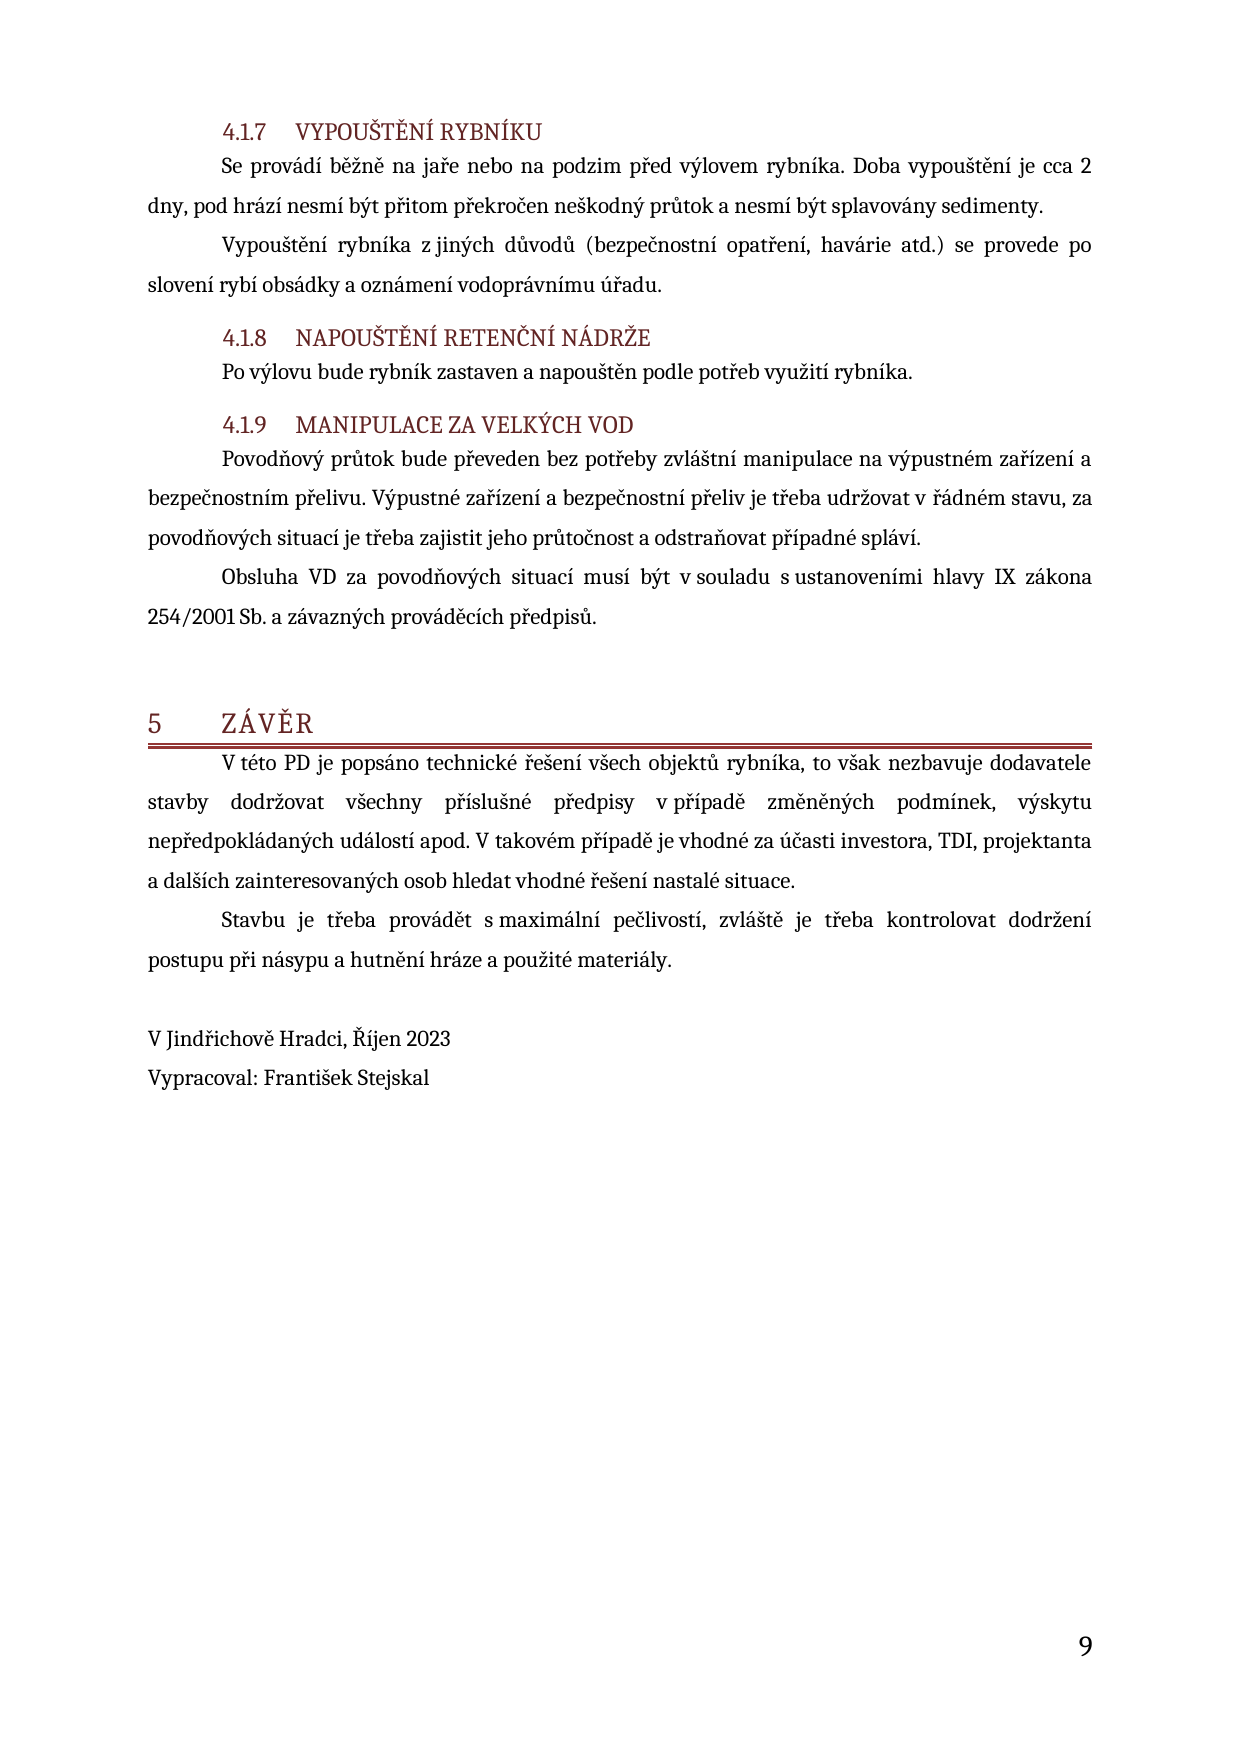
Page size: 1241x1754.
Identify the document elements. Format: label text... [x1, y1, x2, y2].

text Vypracoval: František Stejskal [148, 1065, 1092, 1091]
text Vypouštění rybníka z jiných důvodů (bezpečnostní opatření, havárie atd.) se provede po slovení rybí obsádky a oznámení vodoprávnímu úřadu. [148, 232, 1092, 298]
text Obsluha VD za povodňových situací musí být v souladu s ustanoveními hlavy IX zákona 254/2001 Sb. a závazných prováděcích předpisů. [148, 564, 1092, 630]
text V Jindřichově Hradci, Říjen 2023 [148, 1026, 1092, 1052]
text Po výlovu bude rybník zastaven a napouštěn podle potřeb využití rybníka. [148, 358, 1092, 385]
subtitle Závěr [148, 707, 1092, 743]
subtitle Napouštění retenční nádrže [223, 323, 1092, 352]
subtitle Vypouštění rybníku [223, 118, 1092, 147]
text V této PD je popsáno technické řešení všech objektů rybníka, to však nezbavuje dodavatele stavby dodržovat všechny příslušné předpisy v případě změněných podmínek, výskytu nepředpokládaných událostí apod. V takovém případě je vhodné za účasti investora, TDI, projektanta a dalších zainteresovaných osob hledat vhodné řešení nastalé situace. [148, 749, 1092, 894]
subtitle Manipulace za velkých vod [223, 411, 1092, 439]
text Povodňový průtok bude převeden bez potřeby zvláštní manipulace na výpustném zařízení a bezpečnostním přelivu. Výpustné zařízení a bezpečnostní přeliv je třeba udržovat v řádném stavu, za povodňových situací je třeba zajistit jeho průtočnost a odstraňovat případné spláví. [148, 446, 1092, 551]
text Se provádí běžně na jaře nebo na podzim před výlovem rybníka. Doba vypouštění je cca 2 dny, pod hrází nesmí být přitom překročen neškodný průtok a nesmí být splavovány sedimenty. [148, 153, 1092, 219]
text Stavbu je třeba provádět s maximální pečlivostí, zvláště je třeba kontrolovat dodržení postupu při násypu a hutnění hráze a použité materiály. [148, 907, 1092, 973]
